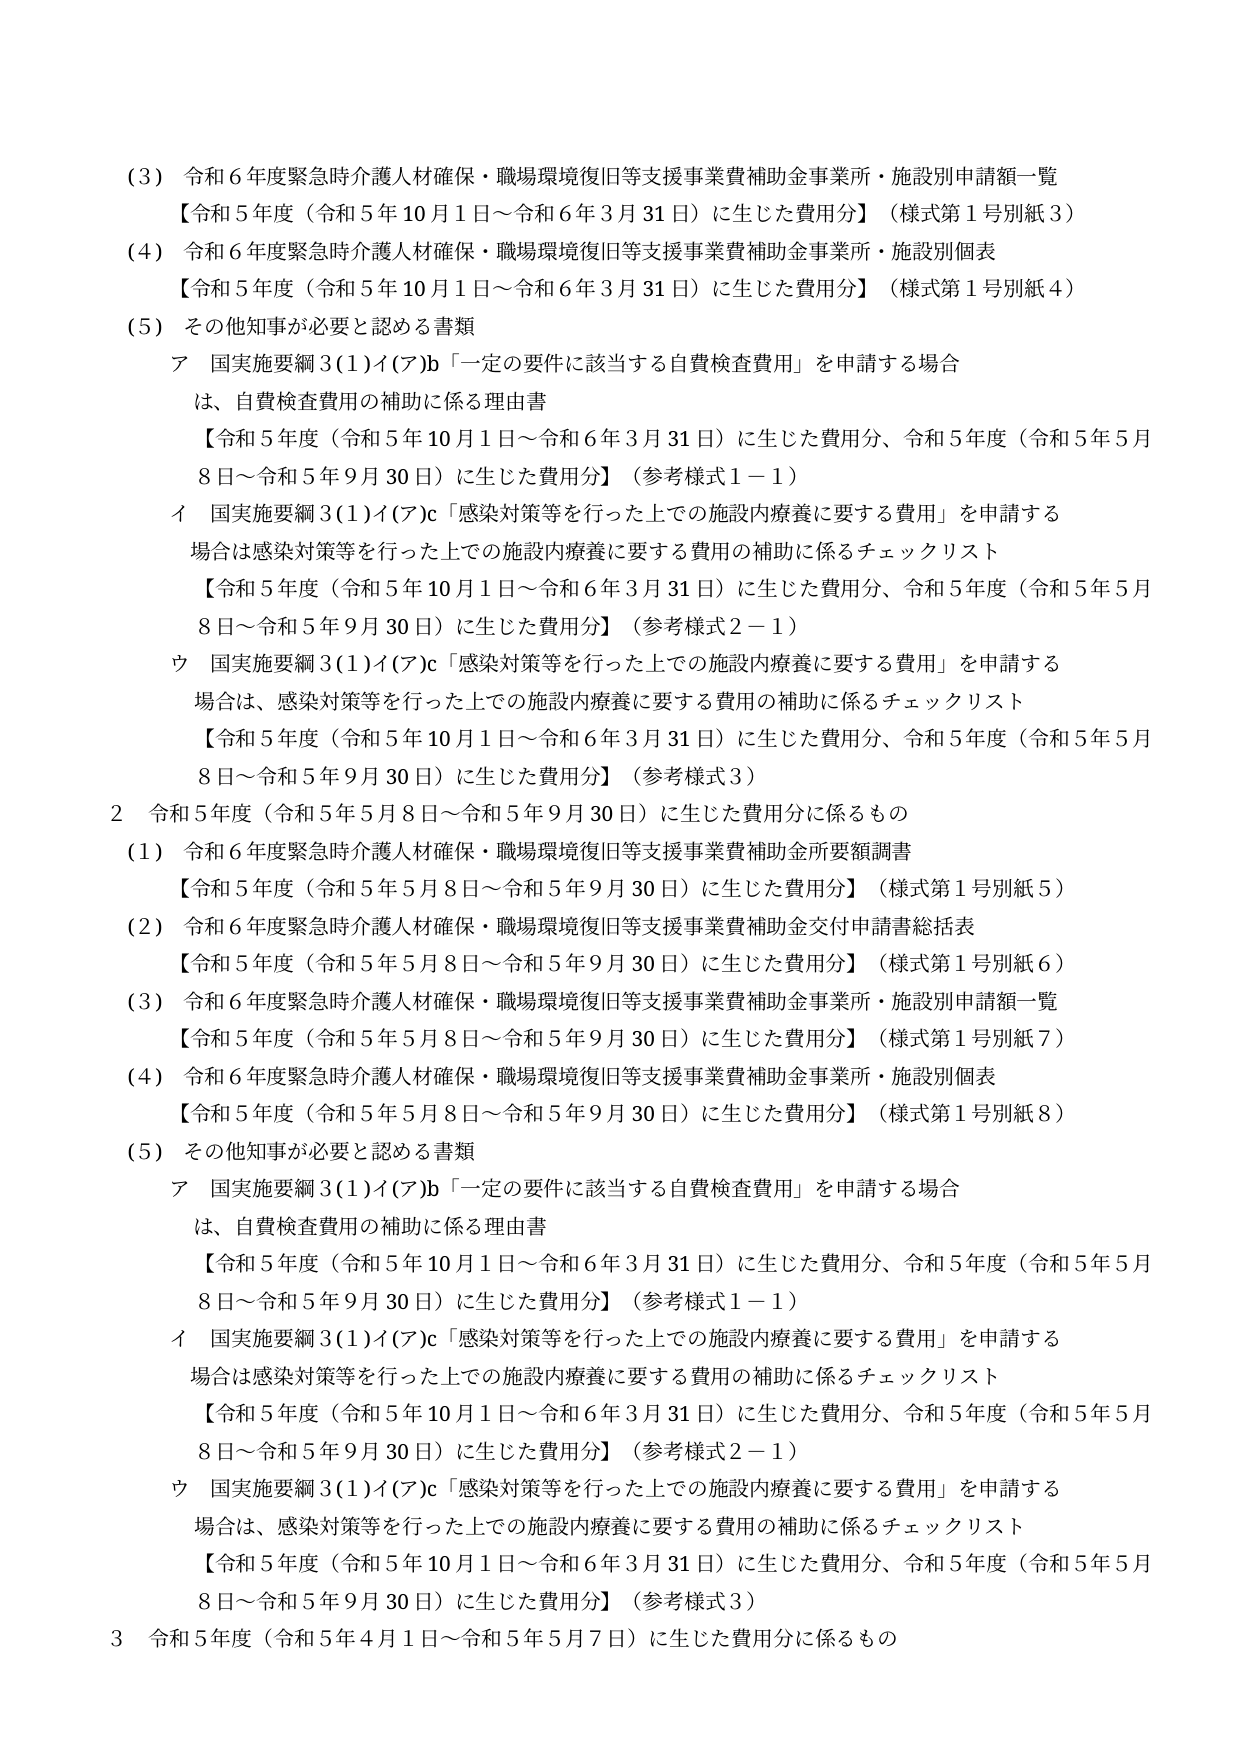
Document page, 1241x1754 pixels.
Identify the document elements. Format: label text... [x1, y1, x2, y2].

text 場合は感染対策等を行った上での施設内療養に要する費用の補助に係るチェックリスト [106, 1356, 1163, 1394]
text ア 国実施要綱３(１)イ(ア)b「一定の要件に該当する自費検査費用」を申請する場合 [106, 1169, 1163, 1206]
text 場合は、感染対策等を行った上での施設内療養に要する費用の補助に係るチェックリスト [194, 1506, 1163, 1544]
text (５) その他知事が必要と認める書類 [106, 1131, 1163, 1169]
text は、自費検査費用の補助に係る理由書 [172, 1206, 1163, 1244]
text 【令和５年度（令和５年10月１日～令和６年３月31日）に生じた費用分、令和５年度（令和５年５月８日～令和５年９月30日）に生じた費用分】（参考様式３） [194, 1544, 1163, 1619]
text (３) 令和６年度緊急時介護人材確保・職場環境復旧等支援事業費補助金事業所・施設別申請額一覧 [106, 156, 1163, 194]
text (４) 令和６年度緊急時介護人材確保・職場環境復旧等支援事業費補助金事業所・施設別個表 [106, 1056, 1163, 1094]
text (５) その他知事が必要と認める書類 [106, 306, 1163, 344]
text 場合は感染対策等を行った上での施設内療養に要する費用の補助に係るチェックリスト [106, 531, 1163, 569]
text (３) 令和６年度緊急時介護人材確保・職場環境復旧等支援事業費補助金事業所・施設別申請額一覧 [106, 981, 1163, 1019]
text 【令和５年度（令和５年10月１日～令和６年３月31日）に生じた費用分】（様式第１号別紙４） [106, 269, 1163, 306]
text イ 国実施要綱３(１)イ(ア)c「感染対策等を行った上での施設内療養に要する費用」を申請する [106, 494, 1163, 531]
text 【令和５年度（令和５年５月８日～令和５年９月30日）に生じた費用分】（様式第１号別紙５） [106, 869, 1163, 906]
text ２ 令和５年度（令和５年５月８日～令和５年９月30日）に生じた費用分に係るもの [106, 794, 1163, 831]
text 【令和５年度（令和５年５月８日～令和５年９月30日）に生じた費用分】（様式第１号別紙７） [106, 1019, 1163, 1056]
text 【令和５年度（令和５年10月１日～令和６年３月31日）に生じた費用分】（様式第１号別紙３） [106, 194, 1163, 231]
text イ 国実施要綱３(１)イ(ア)c「感染対策等を行った上での施設内療養に要する費用」を申請する [106, 1319, 1163, 1356]
text ３ 令和５年度（令和５年４月１日～令和５年５月７日）に生じた費用分に係るもの [106, 1619, 1163, 1656]
text 【令和５年度（令和５年10月１日～令和６年３月31日）に生じた費用分、令和５年度（令和５年５月８日～令和５年９月30日）に生じた費用分】（参考様式１－１） [194, 1244, 1163, 1319]
text 【令和５年度（令和５年10月１日～令和６年３月31日）に生じた費用分、令和５年度（令和５年５月８日～令和５年９月30日）に生じた費用分】（参考様式２－１） [194, 1394, 1163, 1469]
text ウ 国実施要綱３(１)イ(ア)c「感染対策等を行った上での施設内療養に要する費用」を申請する [106, 1469, 1163, 1506]
text 【令和５年度（令和５年５月８日～令和５年９月30日）に生じた費用分】（様式第１号別紙８） [106, 1094, 1163, 1131]
text (１) 令和６年度緊急時介護人材確保・職場環境復旧等支援事業費補助金所要額調書 [106, 831, 1163, 869]
text ア 国実施要綱３(１)イ(ア)b「一定の要件に該当する自費検査費用」を申請する場合 [106, 344, 1163, 381]
text 【令和５年度（令和５年10月１日～令和６年３月31日）に生じた費用分、令和５年度（令和５年５月８日～令和５年９月30日）に生じた費用分】（参考様式３） [194, 719, 1163, 794]
text 【令和５年度（令和５年10月１日～令和６年３月31日）に生じた費用分、令和５年度（令和５年５月８日～令和５年９月30日）に生じた費用分】（参考様式２－１） [194, 569, 1163, 644]
text 【令和５年度（令和５年10月１日～令和６年３月31日）に生じた費用分、令和５年度（令和５年５月８日～令和５年９月30日）に生じた費用分】（参考様式１－１） [194, 419, 1163, 494]
text (４) 令和６年度緊急時介護人材確保・職場環境復旧等支援事業費補助金事業所・施設別個表 [106, 231, 1163, 269]
text 【令和５年度（令和５年５月８日～令和５年９月30日）に生じた費用分】（様式第１号別紙６） [106, 944, 1163, 981]
text は、自費検査費用の補助に係る理由書 [172, 381, 1163, 419]
text 場合は、感染対策等を行った上での施設内療養に要する費用の補助に係るチェックリスト [194, 681, 1163, 719]
text ウ 国実施要綱３(１)イ(ア)c「感染対策等を行った上での施設内療養に要する費用」を申請する [106, 644, 1163, 681]
text (２) 令和６年度緊急時介護人材確保・職場環境復旧等支援事業費補助金交付申請書総括表 [106, 906, 1163, 944]
